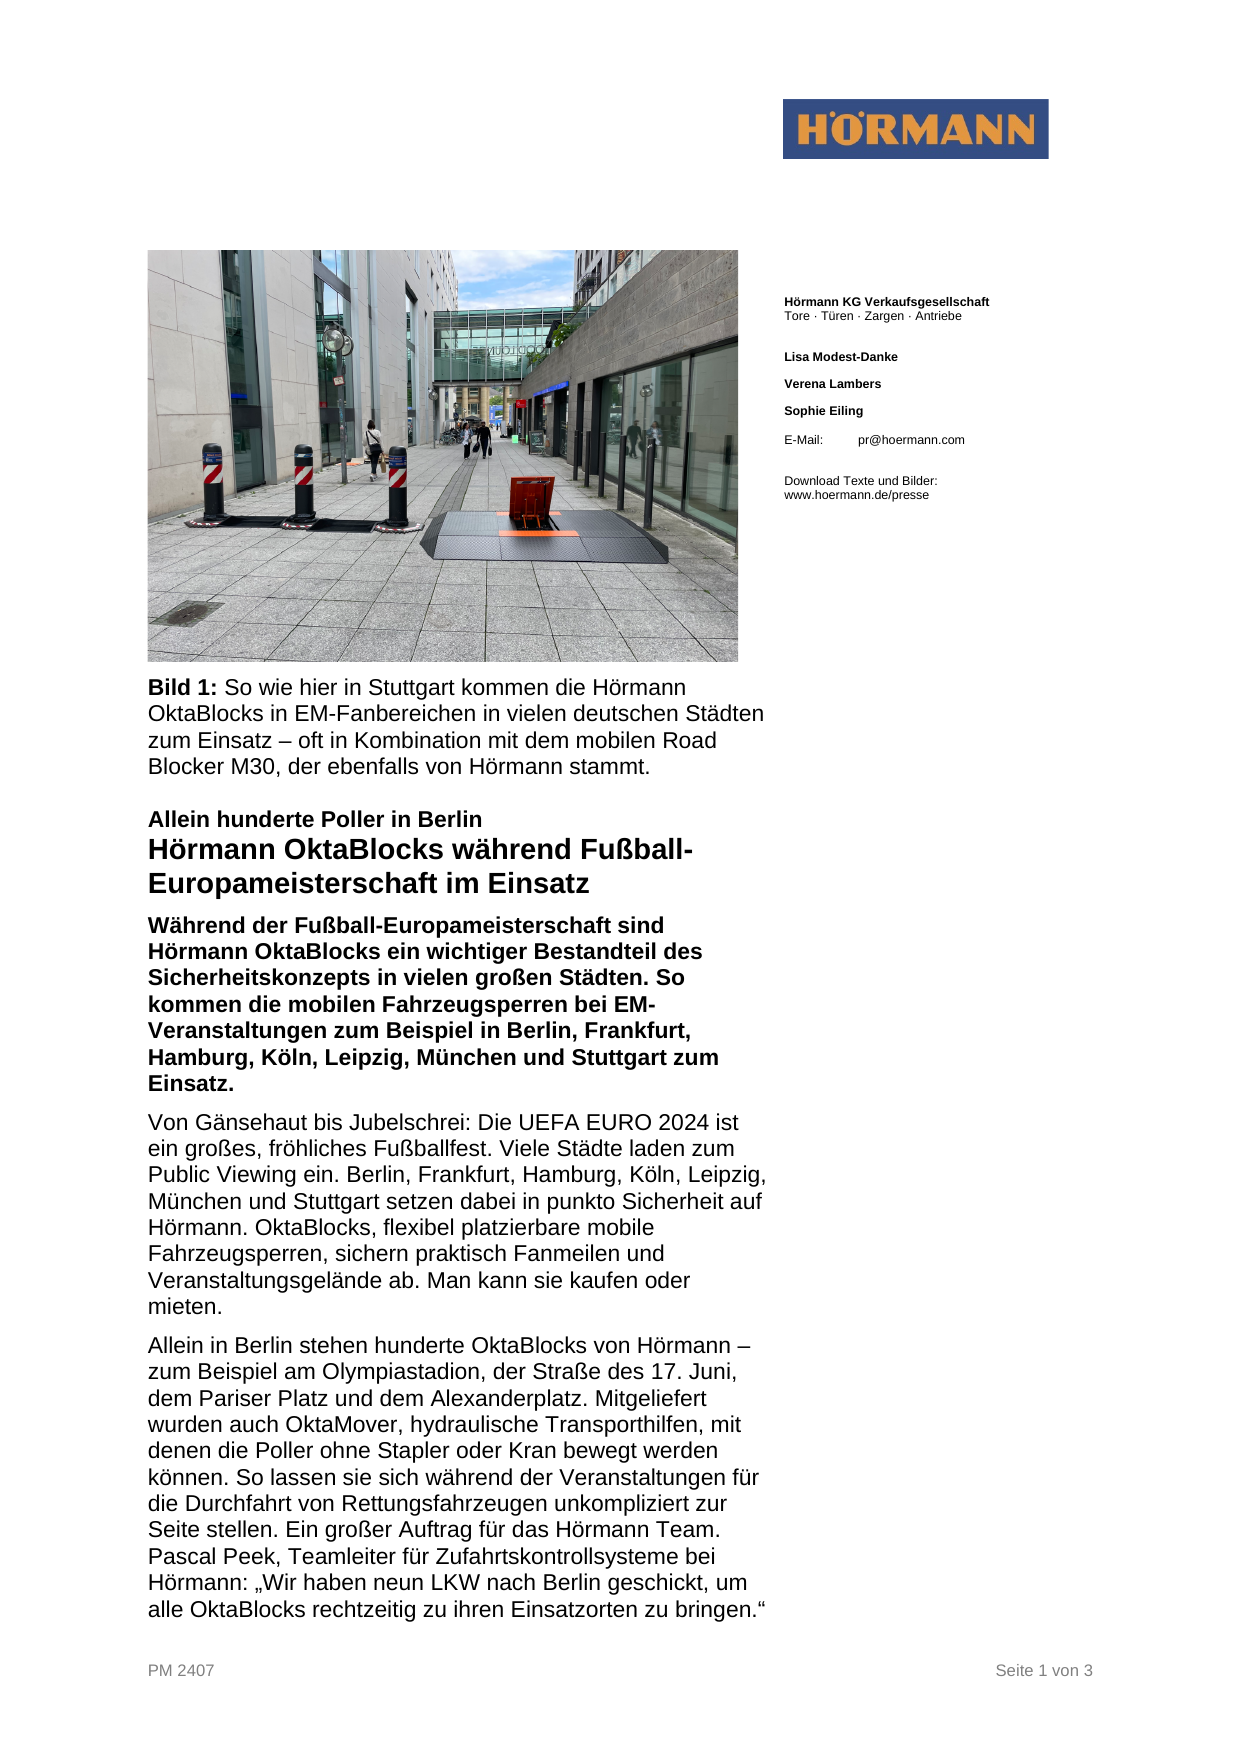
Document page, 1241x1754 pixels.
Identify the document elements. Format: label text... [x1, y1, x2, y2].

text Während der Fußball-Europameisterschaft sind Hörmann OktaBlocks ein wichtiger Bestandteil des Sicherheitskonzepts in vielen großen Städten. So kommen die mobilen Fahrzeugsperren bei EM-Veranstaltungen zum Beispiel in Berlin, Frankfurt, Hamburg, Köln, Leipzig, München und Stuttgart zum Einsatz. [148, 912, 766, 1096]
text Von Gänsehaut bis Jubelschrei: Die UEFA EURO 2024 ist ein großes, fröhliches Fußballfest. Viele Städte laden zum Public Viewing ein. Berlin, Frankfurt, Hamburg, Köln, Leipzig, München und Stuttgart setzen dabei in punkto Sicherheit auf Hörmann. OktaBlocks, flexibel platzierbare mobile Fahrzeugsperren, sichern praktisch Fanmeilen und Veranstaltungsgelände ab. Man kann sie kaufen oder mieten. [148, 1109, 768, 1319]
text Allein hunderte Poller in Berlin Hörmann OktaBlocks während Fußball-Europameisterschaft im Einsatz [148, 806, 766, 899]
text Bild 1: So wie hier in Stuttgart kommen die Hörmann OktaBlocks in EM-Fanbereichen in vielen deutschen Städten zum Einsatz – oft in Kombination mit dem mobilen Road Blocker M30, der ebenfalls von Hörmann stammt. [148, 674, 766, 779]
picture [147, 250, 739, 662]
text Allein in Berlin stehen hunderte OktaBlocks von Hörmann – zum Beispiel am Olympiastadion, der Straße des 17. Juni, dem Pariser Platz und dem Alexanderplatz. Mitgeliefert wurden auch OktaMover, hydraulische Transporthilfen, mit denen die Poller ohne Stapler oder Kran bewegt werden können. So lassen sie sich während der Veranstaltungen für die Durchfahrt von Rettungsfahrzeugen unkompliziert zur Seite stellen. Ein großer Auftrag für das Hörmann Team. Pascal Peek, Teamleiter für Zufahrtskontrollsysteme bei Hörmann: „Wir haben neun LKW nach Berlin geschickt, um alle OktaBlocks rechtzeitig zu ihren Einsatzorten zu bringen.“ [148, 1332, 768, 1622]
picture [783, 99, 1049, 159]
